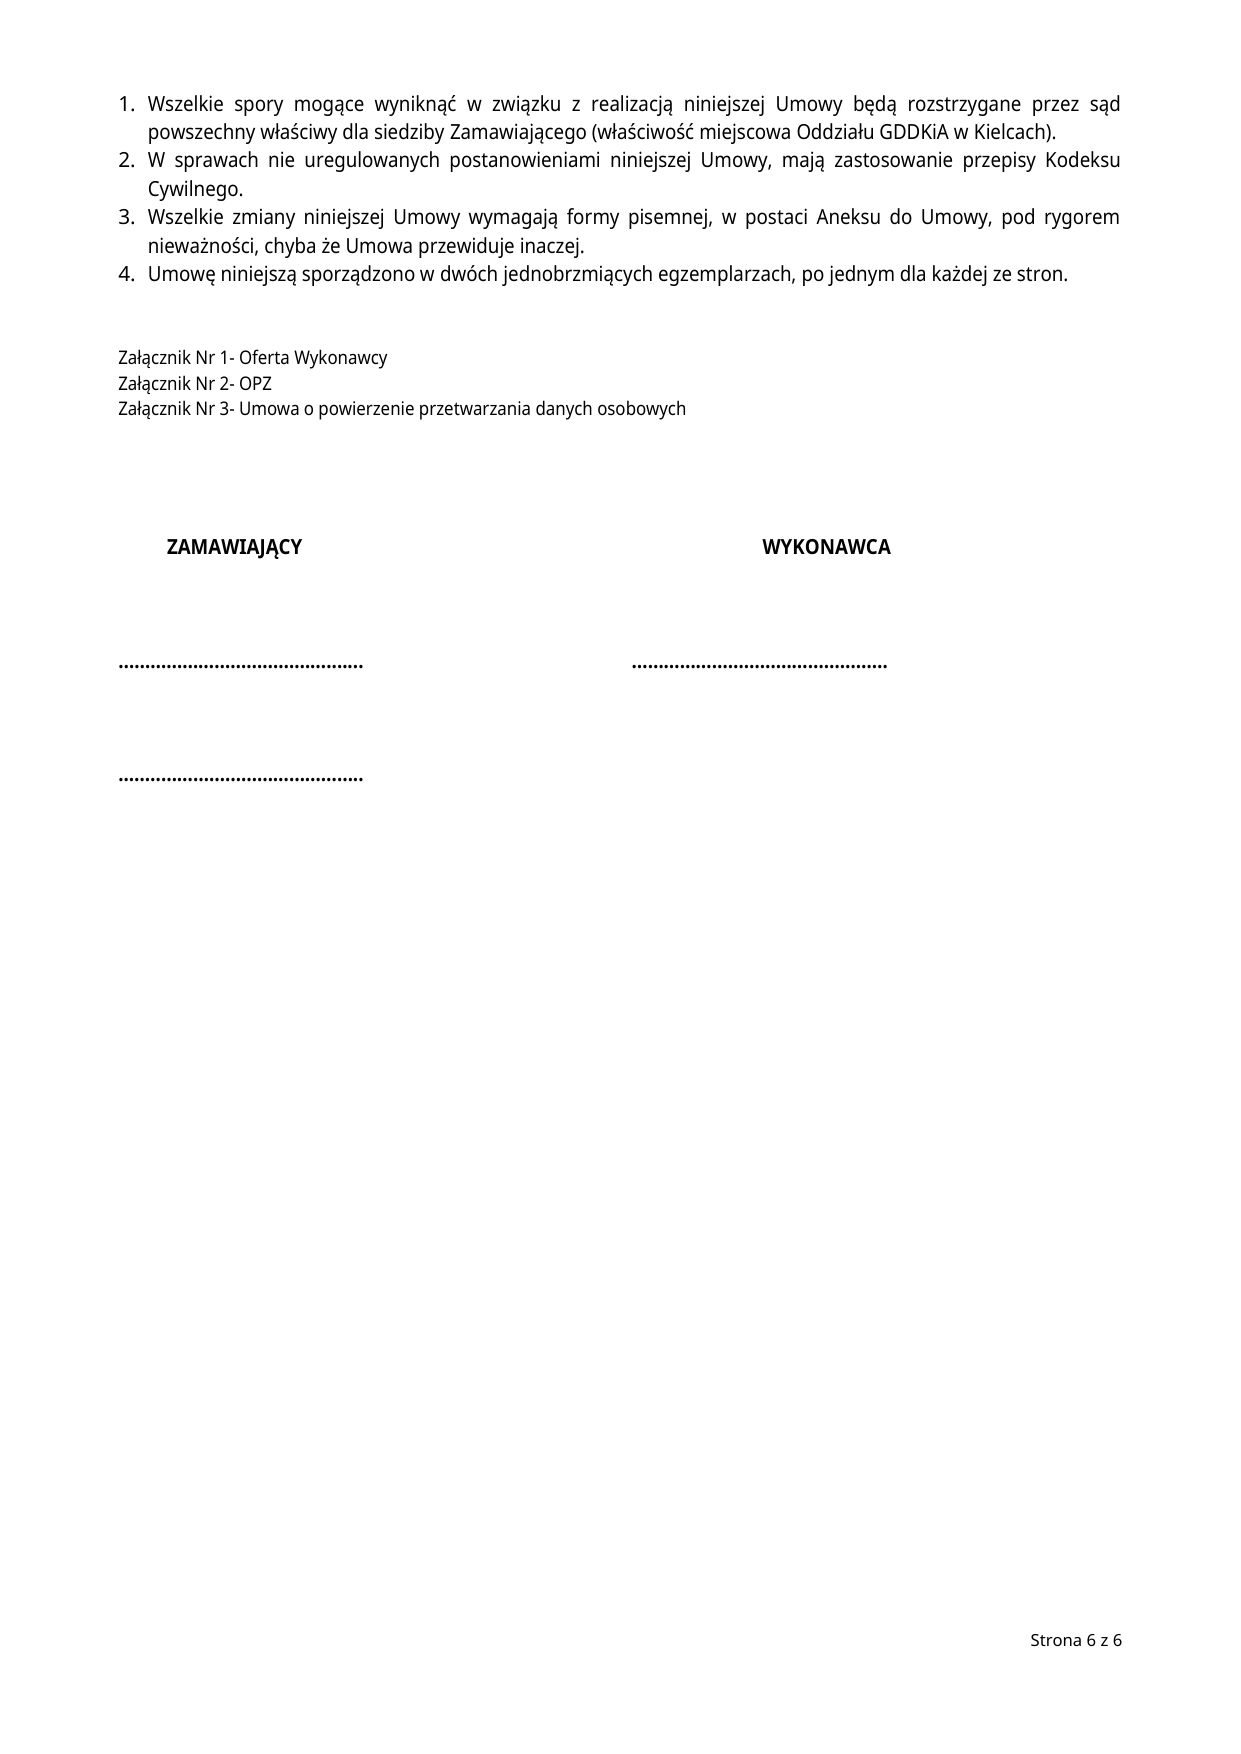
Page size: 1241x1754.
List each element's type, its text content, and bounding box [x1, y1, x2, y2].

list Wszelkie zmiany niniejszej Umowy wymagają formy pisemnej, w postaci Aneksu do Umowy, pod rygorem nieważności, chyba że Umowa przewiduje inaczej. [118, 202, 1122, 259]
text Załącznik Nr 2- OPZ [118, 370, 1122, 396]
list Umowę niniejszą sporządzono w dwóch jednobrzmiących egzemplarzach, po jednym dla każdej ze stron. [118, 259, 1122, 288]
list W sprawach nie uregulowanych postanowieniami niniejszej Umowy, mają zastosowanie przepisy Kodeksu Cywilnego. [118, 146, 1122, 202]
text Załącznik Nr 3- Umowa o powierzenie przetwarzania danych osobowych [118, 396, 1122, 421]
text ZAMAWIAJĄCY WYKONAWCA [118, 532, 1122, 560]
text …………………………………....... ………………………………………… [118, 646, 1122, 674]
text ..…………………………………….. [118, 759, 1122, 788]
list Wszelkie spory mogące wyniknąć w związku z realizacją niniejszej Umowy będą rozstrzygane przez sąd powszechny właściwy dla siedziby Zamawiającego (właściwość miejscowa Oddziału GDDKiA w Kielcach). [118, 89, 1122, 146]
text Załącznik Nr 1- Oferta Wykonawcy [118, 344, 1122, 370]
